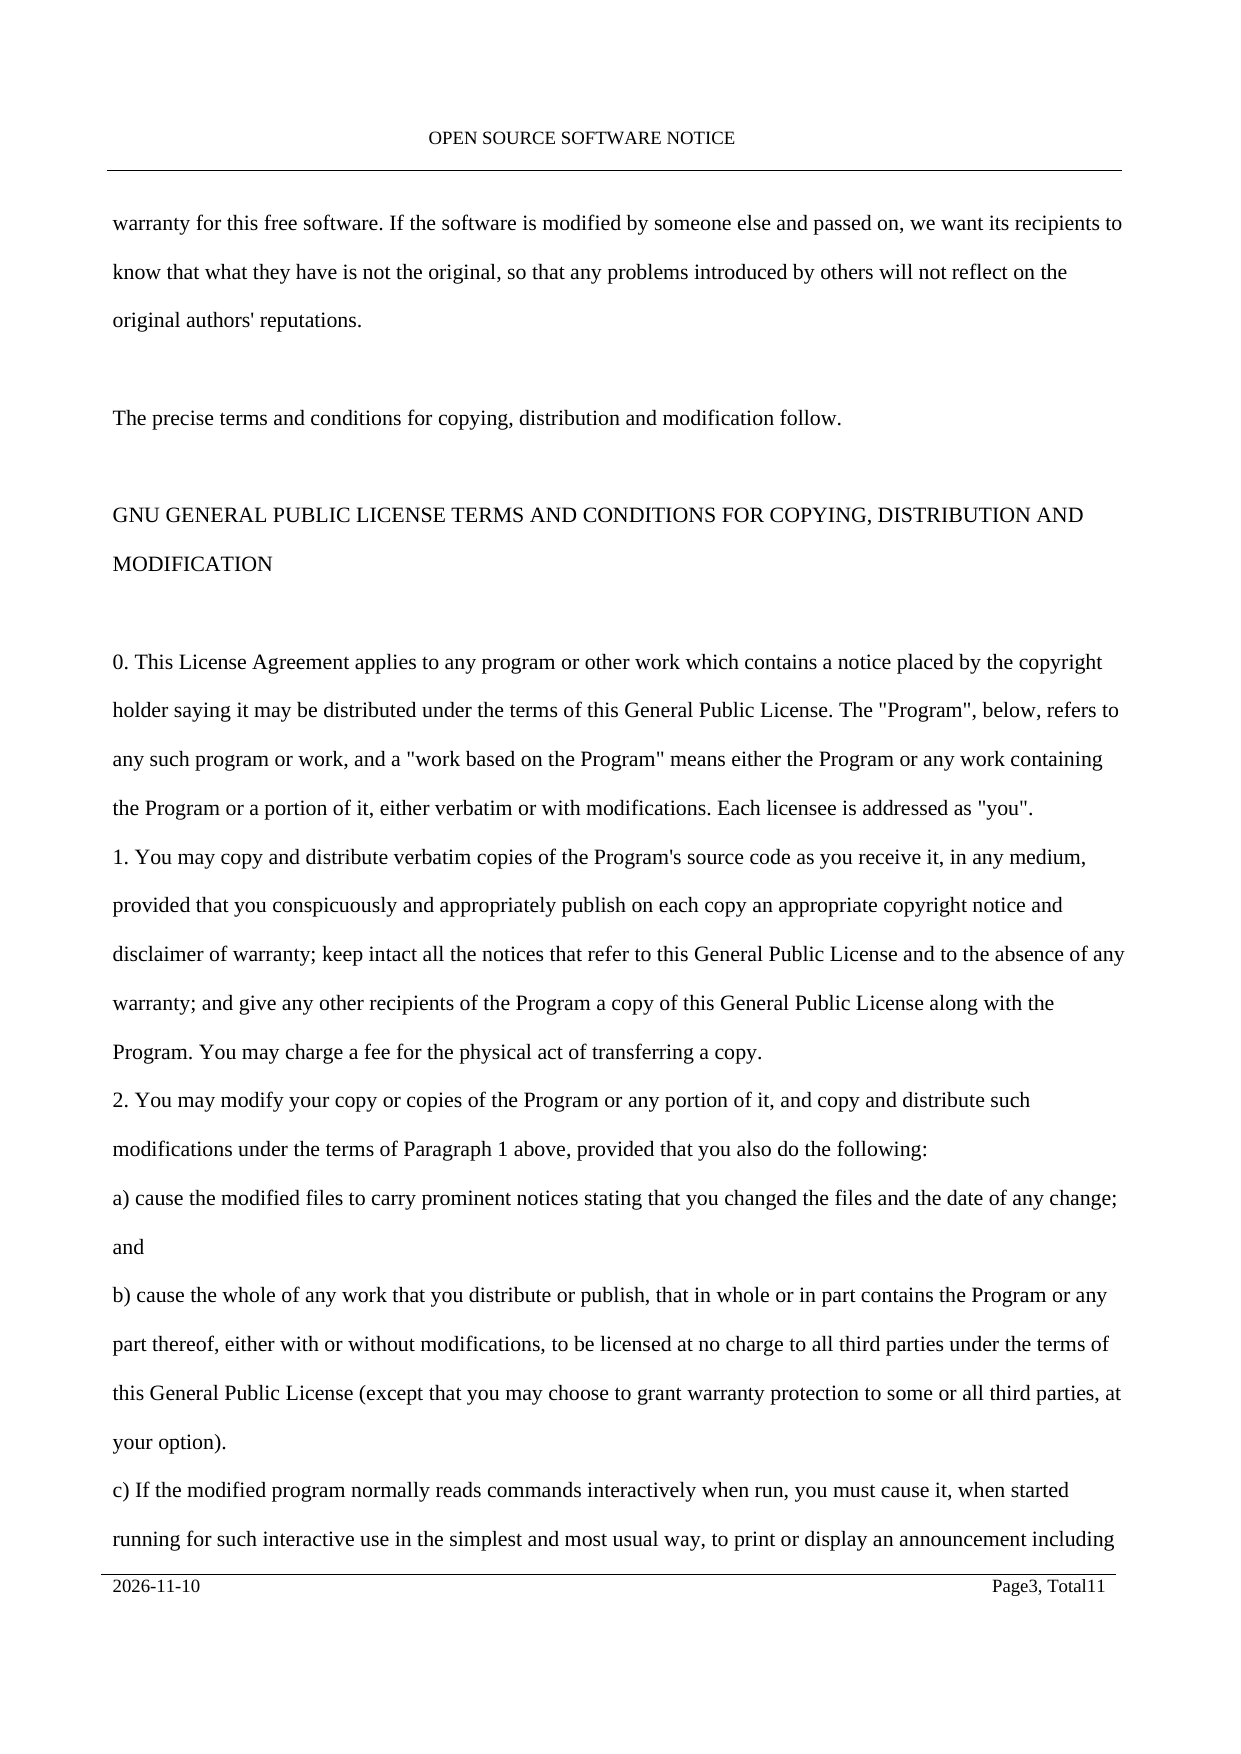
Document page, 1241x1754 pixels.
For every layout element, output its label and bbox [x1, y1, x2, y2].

text [112, 206, 1128, 1555]
